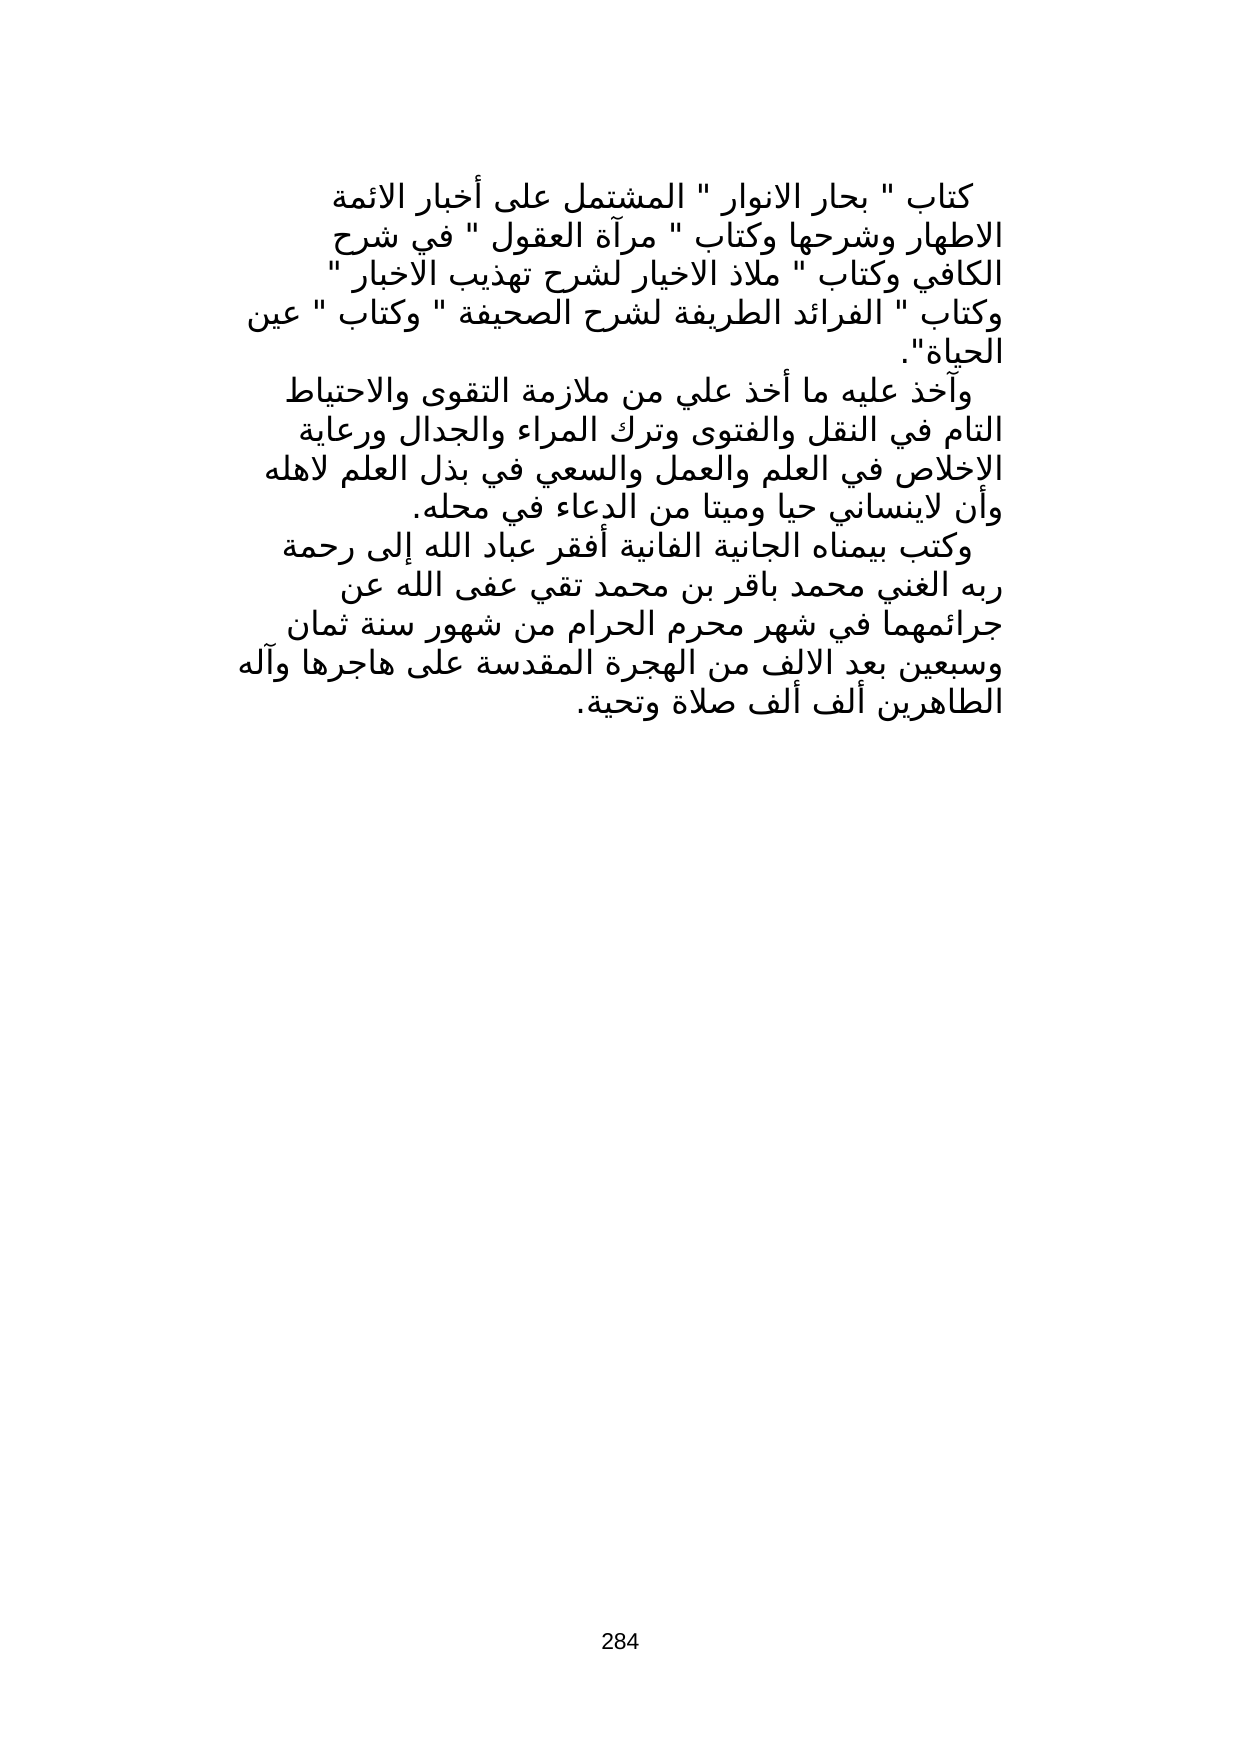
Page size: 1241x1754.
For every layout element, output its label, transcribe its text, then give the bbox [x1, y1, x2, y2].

text وكتب بيمناه الجانية الفانية أفقر عباد الله إلى رحمة ربه الغني محمد باقر بن محمد تقي عفى الله عن جرائمهما في شهر محرم الحرام من شهور سنة ثمان وسبعين بعد الالف من الهجرة المقدسة على هاجرها وآله الطاهرين ألف ألف صلاة وتحية. [236, 527, 1004, 721]
text كتاب " بحار الانوار " المشتمل على أخبار الائمة الاطهار وشرحها وكتاب " مرآة العقول " في شرح الكافي وكتاب " ملاذ الاخيار لشرح تهذيب الاخبار " وكتاب " الفرائد الطريفة لشرح الصحيفة " وكتاب " عين الحياة". [236, 177, 1004, 371]
text وآخذ عليه ما أخذ علي من ملازمة التقوى والاحتياط التام في النقل والفتوى وترك المراء والجدال ورعاية الاخلاص في العلم والعمل والسعي في بذل العلم لاهله وأن لاينساني حيا وميتا من الدعاء في محله. [236, 371, 1004, 527]
